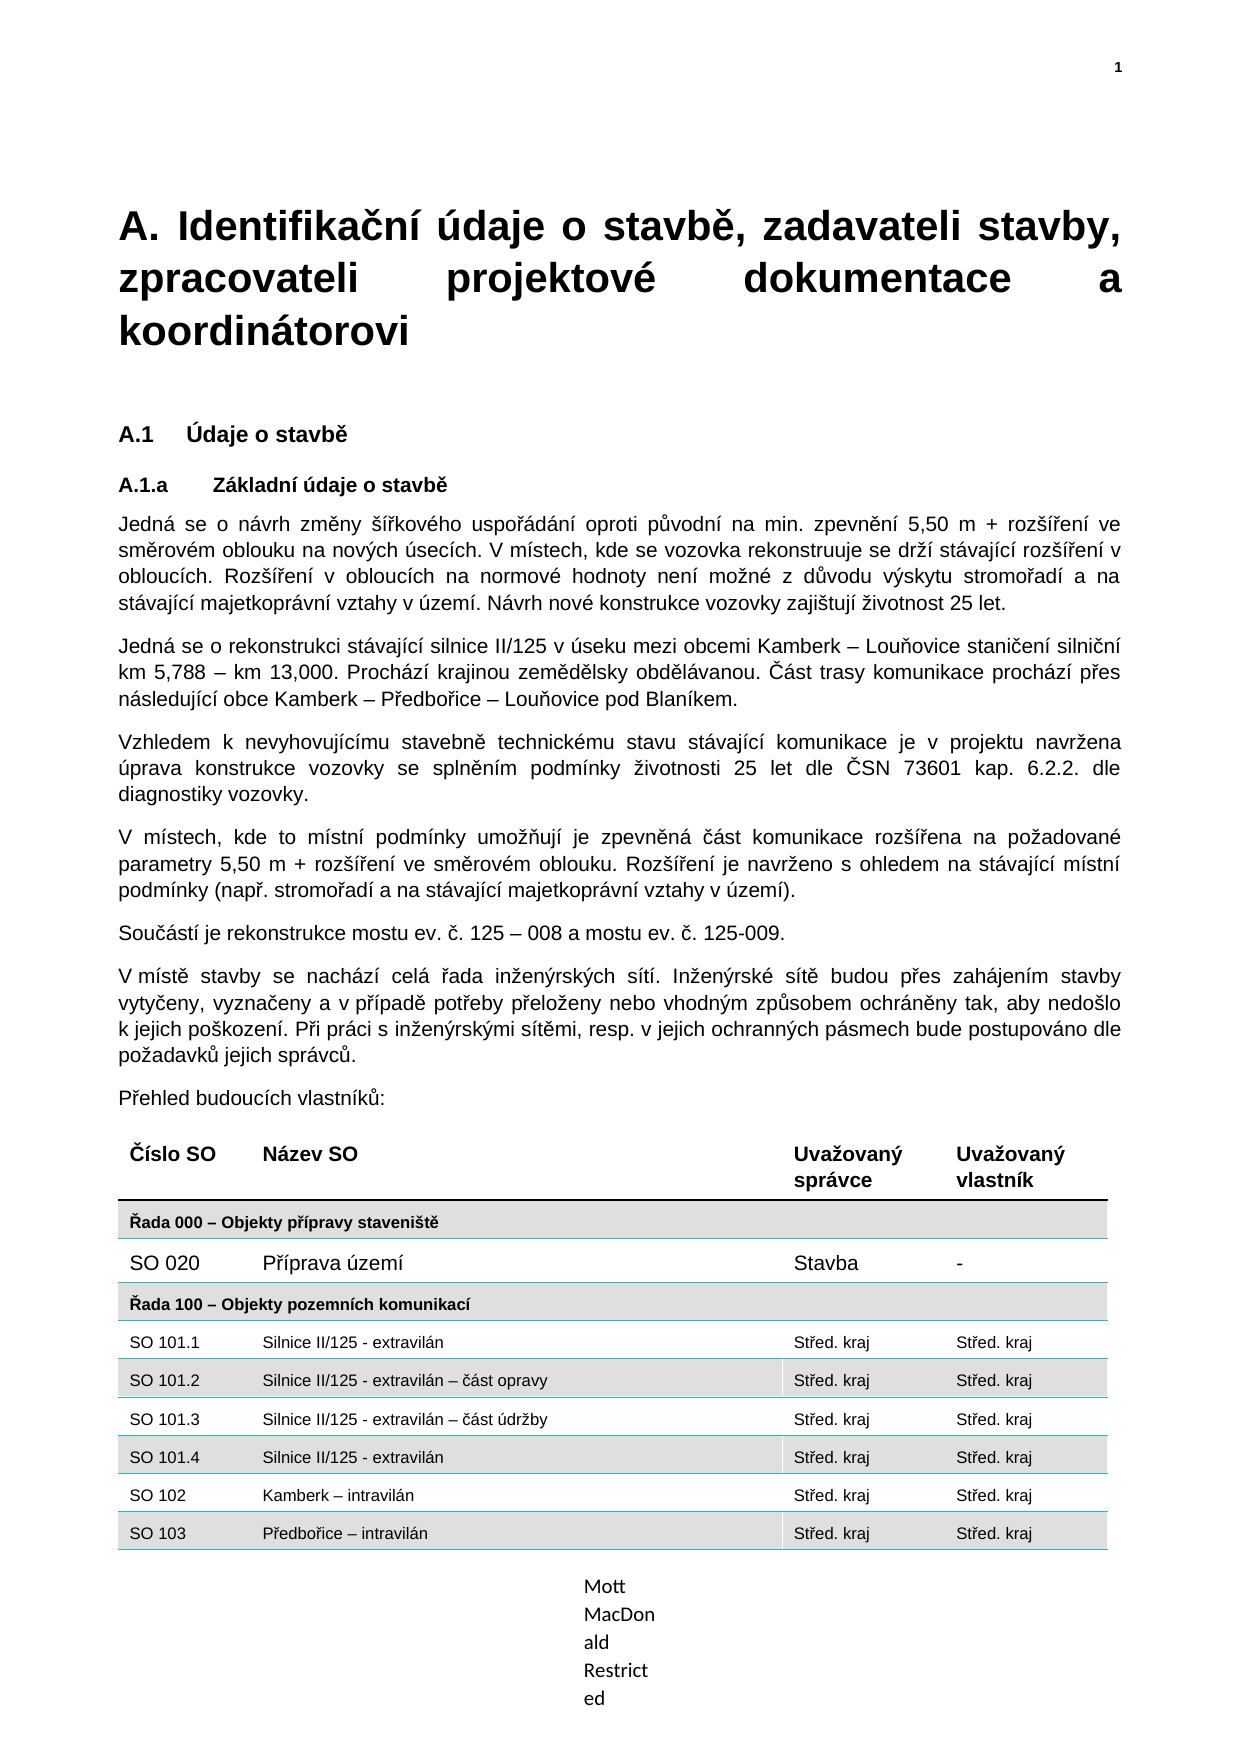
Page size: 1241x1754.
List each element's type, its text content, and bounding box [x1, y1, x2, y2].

table_cell Střed. kraj [783, 1474, 945, 1511]
table_header Číslo SO [118, 1129, 251, 1198]
table_cell SO 103 [118, 1512, 251, 1549]
text Přehled budoucích vlastníků: [118, 1086, 1122, 1110]
table_cell SO 101.4 [118, 1436, 251, 1473]
table_cell Silnice II/125 - extravilán – část údržby [251, 1398, 782, 1435]
table_cell SO 101.1 [118, 1321, 251, 1358]
text V místech, kde to místní podmínky umožňují je zpevněná část komunikace rozšířena na požadované parametry 5,50 m + rozšíření ve směrovém oblouku. Rozšíření je navrženo s ohledem na stávající místní podmínky (např. stromořadí a na stávající majetkoprávní vztahy v území). [118, 825, 1122, 902]
table_cell Střed. kraj [945, 1512, 1107, 1549]
text V místě stavby se nachází celá řada inženýrských sítí. Inženýrské sítě budou přes zahájením stavby vytyčeny, vyznačeny a v případě potřeby přeloženy nebo vhodným způsobem ochráněny tak, aby nedošlo k jejich poškození. Při práci s inženýrskými sítěmi, resp. v jejich ochranných pásmech bude postupováno dle požadavků jejich správců. [118, 964, 1122, 1067]
table_cell Kamberk – intravilán [251, 1474, 782, 1511]
text Základní údaje o stavbě [118, 473, 1122, 497]
table_header Název SO [251, 1129, 782, 1198]
text Vzhledem k nevyhovujícímu stavebně technickému stavu stávající komunikace je v projektu navržena úprava konstrukce vozovky se splněním podmínky životnosti 25 let dle ČSN 73601 kap. 6.2.2. dle diagnostiky vozovky. [118, 729, 1122, 806]
text Jedná se o návrh změny šířkového uspořádání oproti původní na min. zpevnění 5,50 m + rozšíření ve směrovém oblouku na nových úsecích. V místech, kde se vozovka rekonstruuje se drží stávající rozšíření v obloucích. Rozšíření v obloucích na normové hodnoty není možné z důvodu výskytu stromořadí a na stávající majetkoprávní vztahy v území. Návrh nové konstrukce vozovky zajištují životnost 25 let. [118, 512, 1122, 615]
table_cell Příprava území [251, 1239, 782, 1282]
table_cell Střed. kraj [945, 1436, 1107, 1473]
table_cell - [945, 1239, 1107, 1282]
table_cell Střed. kraj [783, 1436, 945, 1473]
table_cell Střed. kraj [945, 1474, 1107, 1511]
table_cell SO 101.3 [118, 1398, 251, 1435]
table_cell Řada 100 – Objekty pozemních komunikací [118, 1283, 1107, 1320]
text Jedná se o rekonstrukci stávající silnice II/125 v úseku mezi obcemi Kamberk – Louňovice staničení silniční km 5,788 – km 13,000. Prochází krajinou zemědělsky obdělávanou. Část trasy komunikace prochází přes následující obce Kamberk – Předbořice – Louňovice pod Blaníkem. [118, 634, 1122, 710]
table_cell Střed. kraj [783, 1398, 945, 1435]
table_header Uvažovaný vlastník [945, 1129, 1107, 1198]
text Identifikační údaje o stavbě, zadavateli stavby, zpracovateli projektové dokumentace a koordinátorovi [118, 201, 1122, 354]
table_cell SO 101.2 [118, 1359, 251, 1396]
table_cell Stavba [783, 1239, 945, 1282]
table_cell SO 102 [118, 1474, 251, 1511]
table_cell Silnice II/125 - extravilán [251, 1436, 782, 1473]
table_cell Střed. kraj [945, 1359, 1107, 1396]
text Součástí je rekonstrukce mostu ev. č. 125 – 008 a mostu ev. č. 125-009. [118, 921, 1122, 945]
table_cell Střed. kraj [783, 1512, 945, 1549]
table_cell SO 020 [118, 1239, 251, 1282]
table_header Uvažovaný správce [783, 1129, 945, 1198]
table_cell Střed. kraj [945, 1321, 1107, 1358]
table_cell Silnice II/125 - extravilán [251, 1321, 782, 1358]
table_cell Střed. kraj [783, 1321, 945, 1358]
table_cell Střed. kraj [783, 1359, 945, 1396]
subtitle Údaje o stavbě [118, 421, 1122, 448]
table_cell Předbořice – intravilán [251, 1512, 782, 1549]
table_cell Silnice II/125 - extravilán – část opravy [251, 1359, 782, 1396]
table_cell Střed. kraj [945, 1398, 1107, 1435]
table_cell Řada 000 – Objekty přípravy staveniště [118, 1201, 1107, 1238]
